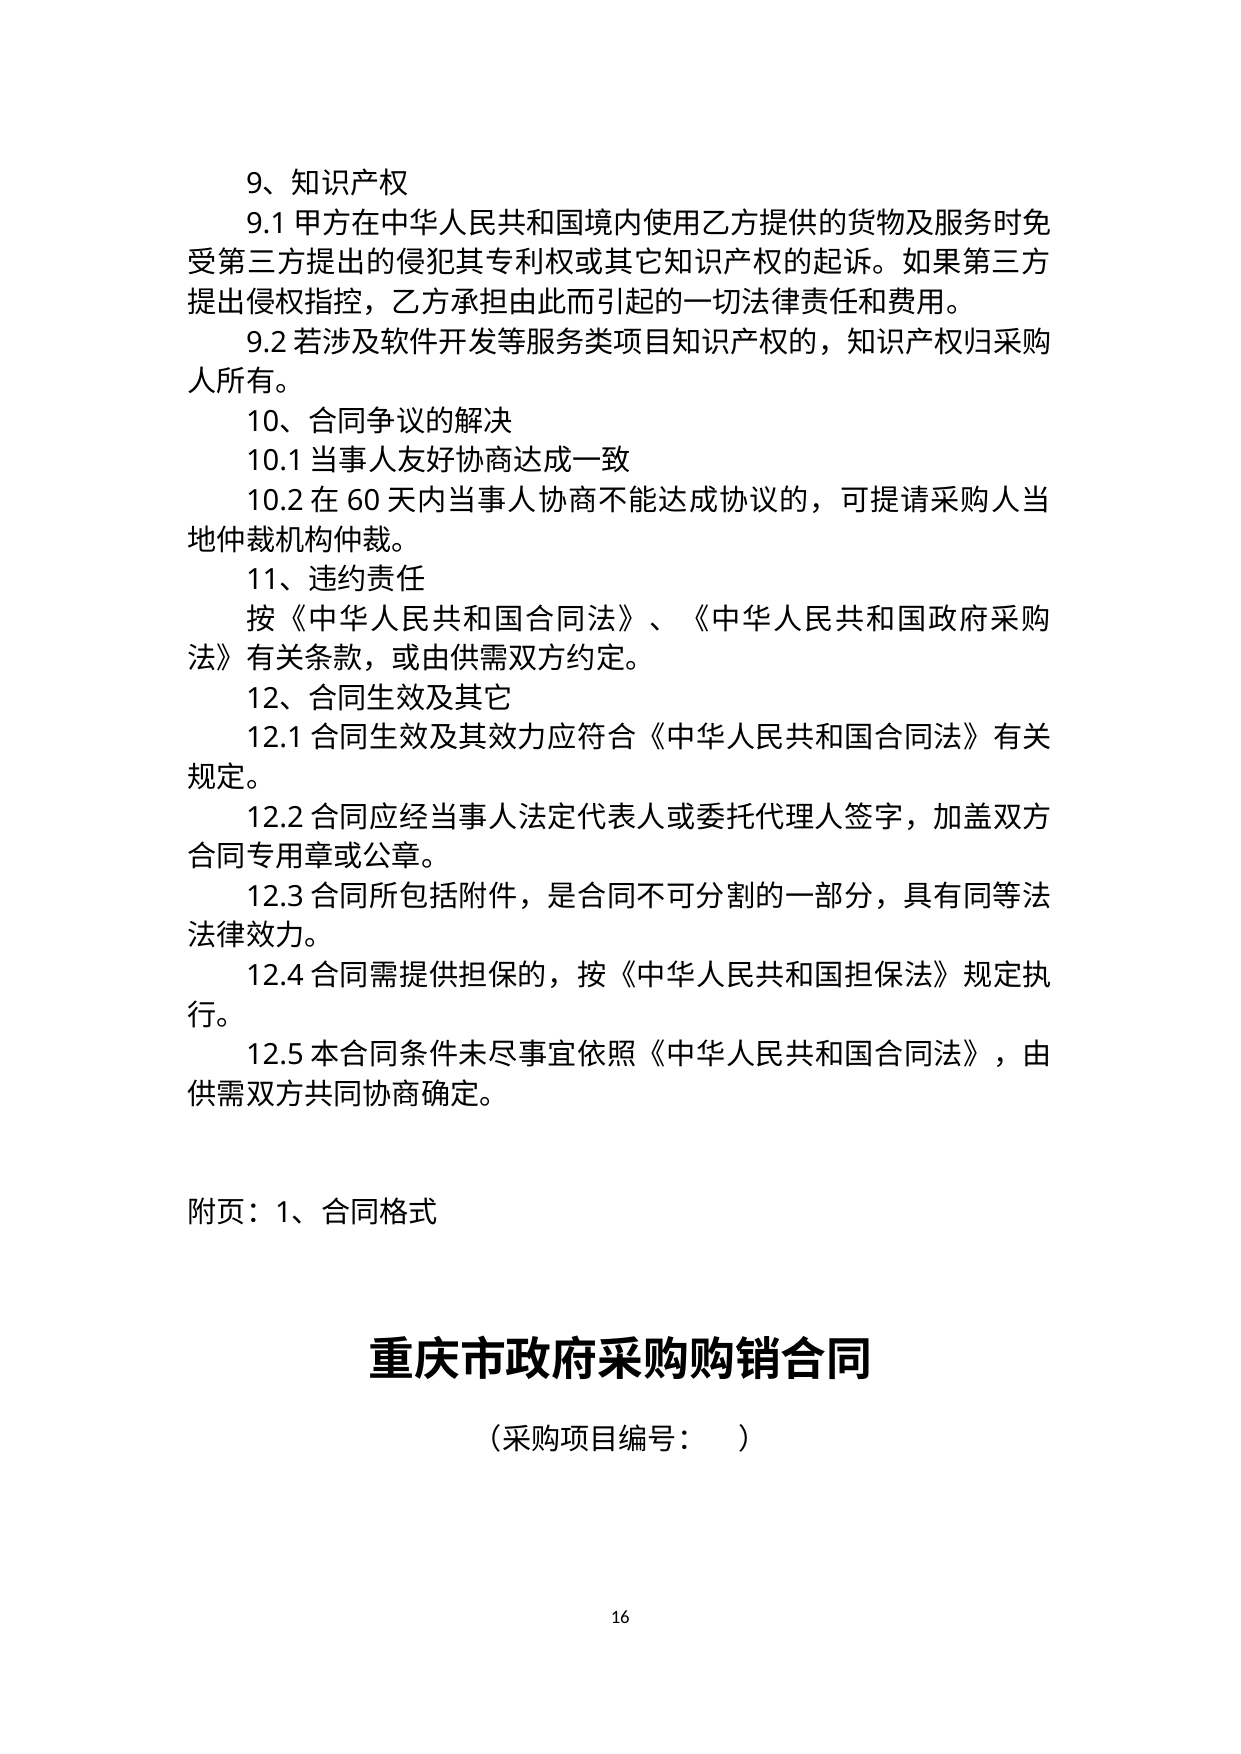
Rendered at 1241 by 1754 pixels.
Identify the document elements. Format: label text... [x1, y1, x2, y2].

text 附页：1、合同格式 [187, 1177, 1053, 1242]
text 9.2若涉及软件开发等服务类项目知识产权的，知识产权归采购人所有。 [187, 320, 1053, 399]
text 9、知识产权 [187, 162, 1053, 202]
text 10.1当事人友好协商达成一致 [187, 439, 1053, 479]
text 9.1甲方在中华人民共和国境内使用乙方提供的货物及服务时免受第三方提出的侵犯其专利权或其它知识产权的起诉。如果第三方提出侵权指控，乙方承担由此而引起的一切法律责任和费用。 [187, 202, 1053, 320]
text 按《中华人民共和国合同法》、《中华人民共和国政府采购法》有关条款，或由供需双方约定。 [187, 597, 1053, 677]
text 11、违约责任 [187, 558, 1053, 597]
text 12.1合同生效及其效力应符合《中华人民共和国合同法》有关规定。 [187, 716, 1053, 795]
text （采购项目编号： ） [187, 1404, 1053, 1469]
text 12.3合同所包括附件，是合同不可分割的一部分，具有同等法法律效力。 [187, 874, 1053, 954]
text 12、合同生效及其它 [187, 677, 1053, 716]
text 12.5本合同条件未尽事宜依照《中华人民共和国合同法》，由供需双方共同协商确定。 [187, 1033, 1053, 1112]
text 12.2合同应经当事人法定代表人或委托代理人签字，加盖双方合同专用章或公章。 [187, 795, 1053, 874]
text 12.4合同需提供担保的，按《中华人民共和国担保法》规定执行。 [187, 954, 1053, 1033]
text 重庆市政府采购购销合同 [187, 1307, 1053, 1404]
text 10.2在60天内当事人协商不能达成协议的，可提请采购人当地仲裁机构仲裁。 [187, 479, 1053, 558]
text 10、合同争议的解决 [187, 399, 1053, 439]
